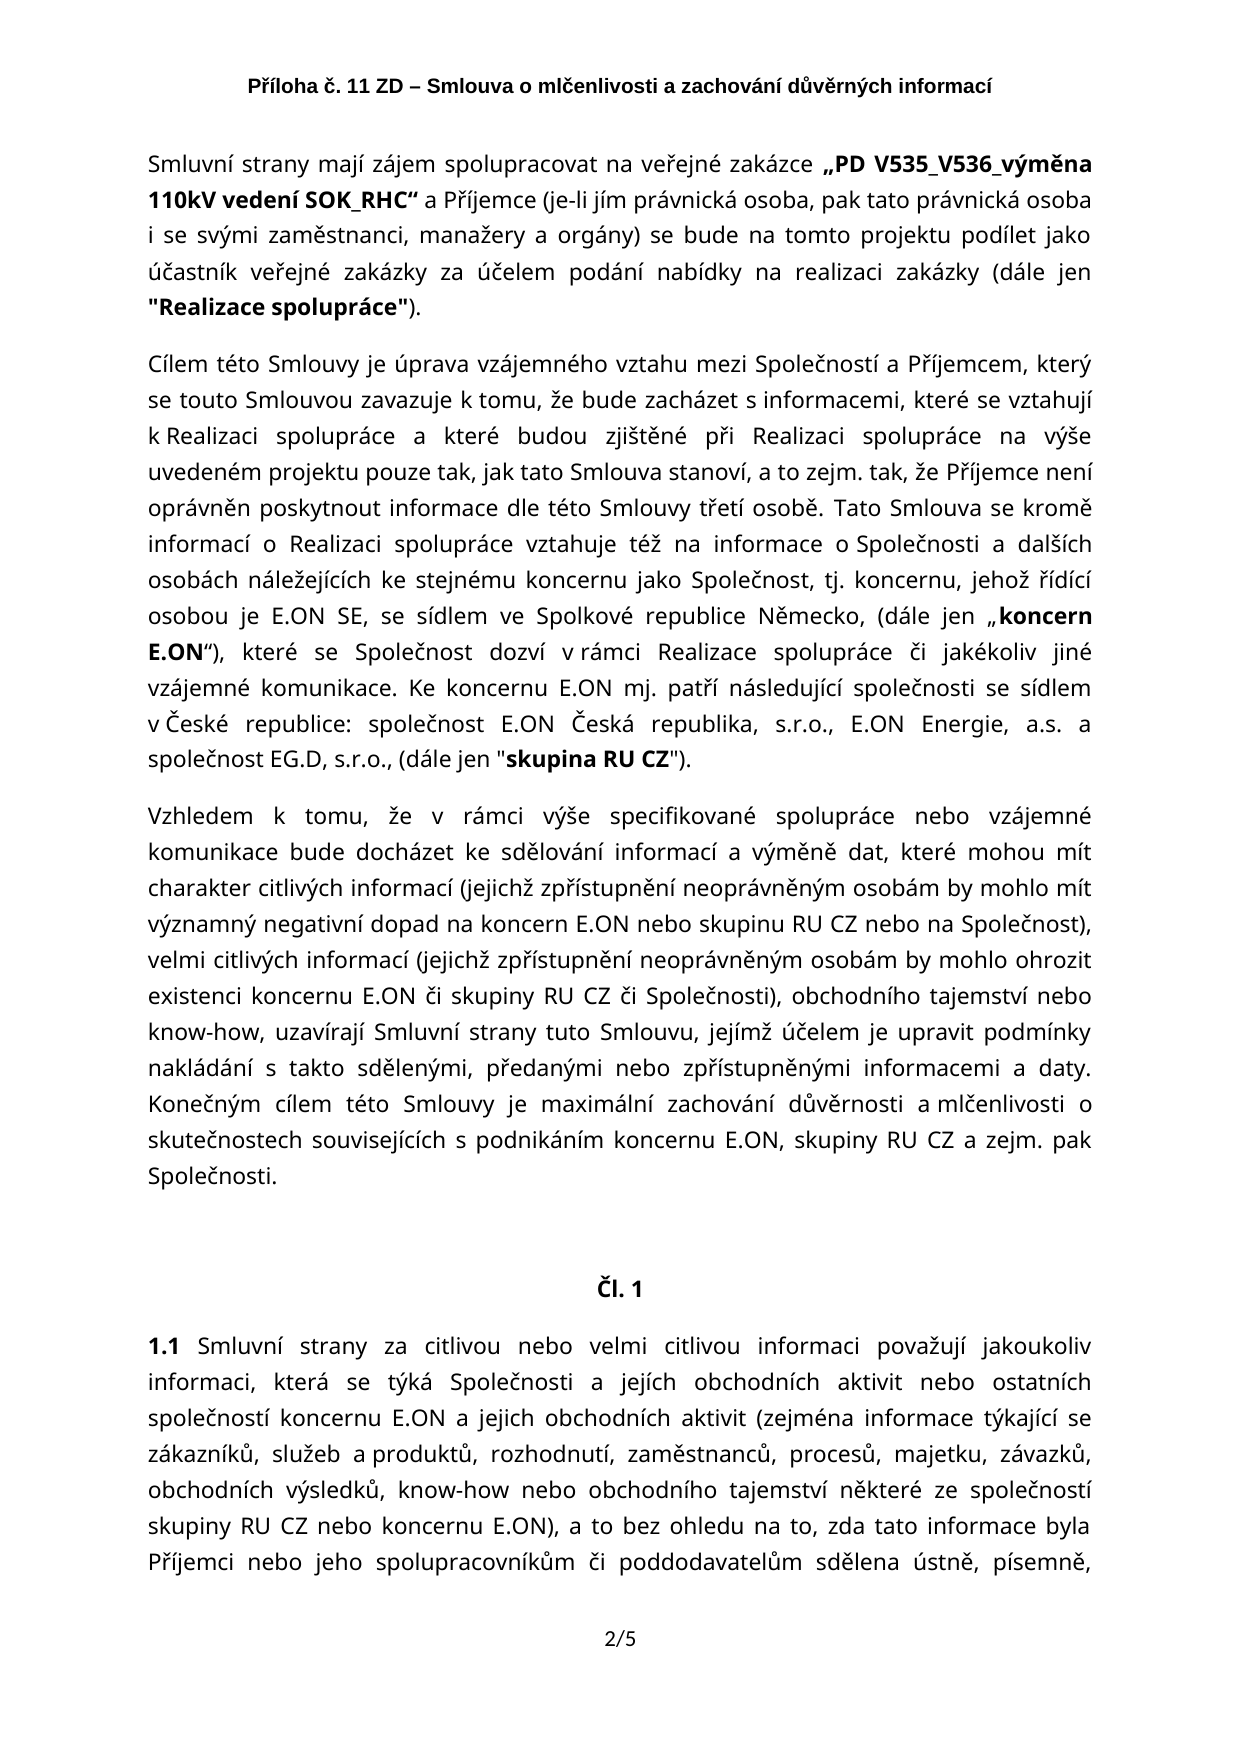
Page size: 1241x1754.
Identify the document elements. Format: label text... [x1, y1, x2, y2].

text Vzhledem k tomu, že v rámci výše specifikované spolupráce nebo vzájemné komunikace bude docházet ke sdělování informací a výměně dat, které mohou mít charakter citlivých informací (jejichž zpřístupnění neoprávněným osobám by mohlo mít významný negativní dopad na koncern E.ON nebo skupinu RU CZ nebo na Společnost), velmi citlivých informací (jejichž zpřístupnění neoprávněným osobám by mohlo ohrozit existenci koncernu E.ON či skupiny RU CZ či Společnosti), obchodního tajemství nebo know-how, uzavírají Smluvní strany tuto Smlouvu, jejímž účelem je upravit podmínky nakládání s takto sdělenými, předanými nebo zpřístupněnými informacemi a daty. Konečným cílem této Smlouvy je maximální zachování důvěrnosti a mlčenlivosti o skutečnostech souvisejících s podnikáním koncernu E.ON, skupiny RU CZ a zejm. pak Společnosti. [148, 800, 1093, 1191]
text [148, 1330, 1093, 1577]
text Čl. 1 [148, 1273, 1093, 1304]
text Smluvní strany mají zájem spolupracovat na veřejné zakázce „PD V535_V536_výměna 110kV vedení SOK_RHC“ a Příjemce (je-li jím právnická osoba, pak tato právnická osoba i se svými zaměstnanci, manažery a orgány) se bude na tomto projektu podílet jako účastník veřejné zakázky za účelem podání nabídky na realizaci zakázky (dále jen "Realizace spolupráce"). [148, 148, 1093, 323]
text Cílem této Smlouvy je úprava vzájemného vztahu mezi Společností a Příjemcem, který se touto Smlouvou zavazuje k tomu, že bude zacházet s informacemi, které se vztahují k Realizaci spolupráce a které budou zjištěné při Realizaci spolupráce na výše uvedeném projektu pouze tak, jak tato Smlouva stanoví, a to zejm. tak, že Příjemce není oprávněn poskytnout informace dle této Smlouvy třetí osobě. Tato Smlouva se kromě informací o Realizaci spolupráce vztahuje též na informace o Společnosti a dalších osobách náležejících ke stejnému koncernu jako Společnost, tj. koncernu, jehož řídící osobou je E.ON SE, se sídlem ve Spolkové republice Německo, (dále jen „koncern E.ON“), které se Společnost dozví v rámci Realizace spolupráce či jakékoliv jiné vzájemné komunikace. Ke koncernu E.ON mj. patří následující společnosti se sídlem v České republice: společnost E.ON Česká republika, s.r.o., E.ON Energie, a.s. a společnost EG.D, s.r.o., (dále jen "skupina RU CZ"). [148, 348, 1093, 775]
